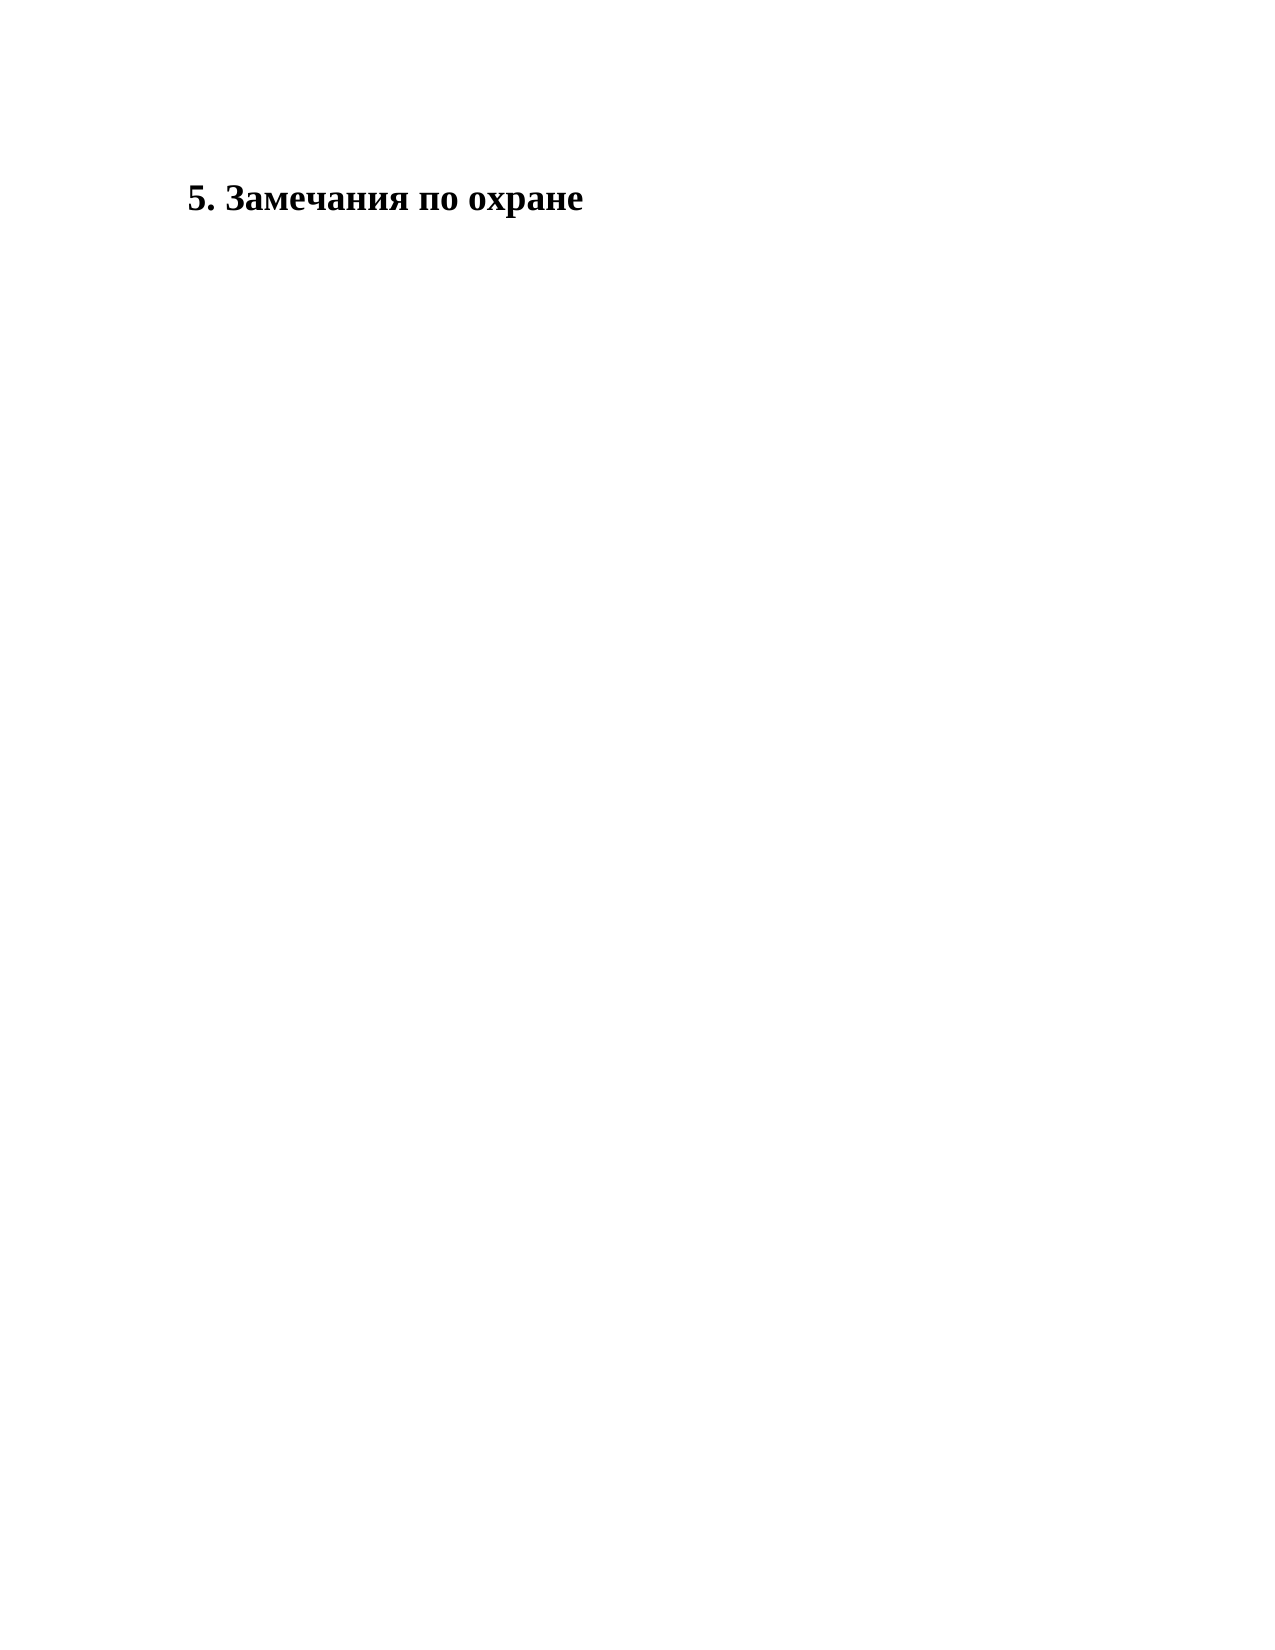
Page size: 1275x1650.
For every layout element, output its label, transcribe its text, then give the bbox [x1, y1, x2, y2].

list 5. Замечания по охране [187, 175, 1087, 218]
